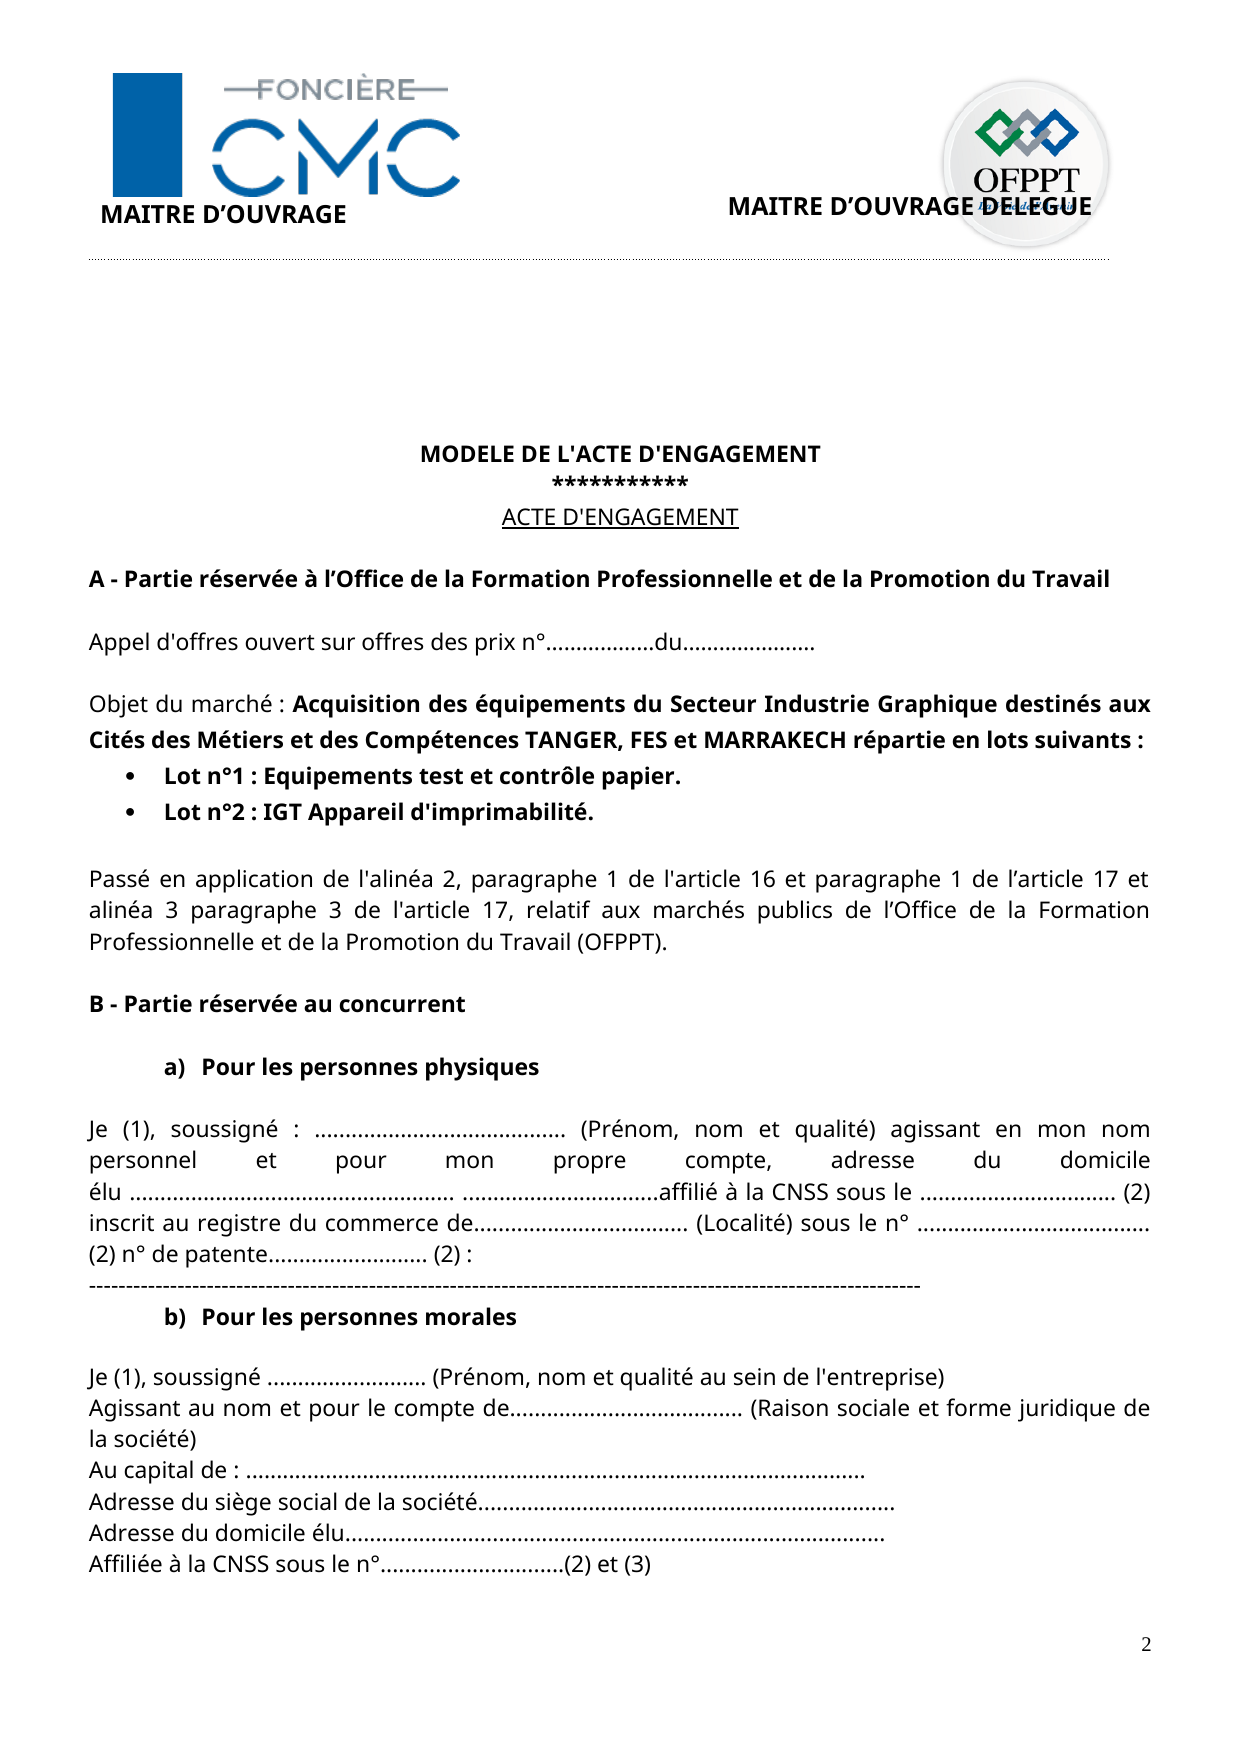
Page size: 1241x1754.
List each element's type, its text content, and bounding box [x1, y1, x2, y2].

text *********** [89, 469, 1152, 501]
text Objet du marché : Acquisition des équipements du Secteur Industrie Graphique destinés aux Cités des Métiers et des Compétences TANGER, FES et MARRAKECH répartie en lots suivants : [89, 688, 1152, 755]
list Lot n°1 : Equipements test et contrôle papier. [126, 760, 1152, 791]
text Adresse du domicile élu........................................................................................ [89, 1517, 1152, 1548]
picture [935, 73, 1116, 254]
text B - Partie réservée au concurrent [89, 988, 1152, 1019]
text Je (1), soussigné : ......................................... (Prénom, nom et qualité) agissant en mon nom personnel et pour mon propre compte, adresse du domicile élu ..................................................... ................................affilié à la CNSS sous le ................................ (2) inscrit au registre du commerce de................................... (Localité) sous le n° ...................................... (2) n° de patente.......................... (2) : [89, 1113, 1152, 1269]
list Lot n°2 : IGT Appareil d'imprimabilité. [126, 796, 1152, 827]
text A - Partie réservée à l’Office de la Formation Professionnelle et de la Promotion du Travail [89, 563, 1152, 594]
text Agissant au nom et pour le compte de...................................... (Raison sociale et forme juridique de la société) [89, 1392, 1152, 1454]
text Au capital de : ..................................................................................................... [89, 1454, 1152, 1486]
text Appel d'offres ouvert sur offres des prix n°………………du…………………. [89, 626, 1152, 657]
text MODELE DE L'ACTE D'ENGAGEMENT [89, 438, 1152, 469]
text ACTE D'ENGAGEMENT [89, 501, 1152, 532]
text Je (1), soussigné .......................... (Prénom, nom et qualité au sein de l'entreprise) [89, 1361, 1152, 1392]
list Pour les personnes physiques [164, 1051, 1152, 1082]
list Pour les personnes morales [164, 1301, 1152, 1332]
text Passé en application de l'alinéa 2, paragraphe 1 de l'article 16 et paragraphe 1 de l’article 17 et alinéa 3 paragraphe 3 de l'article 17, relatif aux marchés publics de l’Office de la Formation Professionnelle et de la Promotion du Travail (OFPPT). [89, 863, 1152, 957]
text ----------------------------------------------------------------------------------------------------------------- [89, 1269, 1152, 1301]
picture [112, 73, 460, 197]
text Affiliée à la CNSS sous le n°..............................(2) et (3) [89, 1548, 1152, 1579]
text Adresse du siège social de la société.................................................................... [89, 1486, 1152, 1517]
